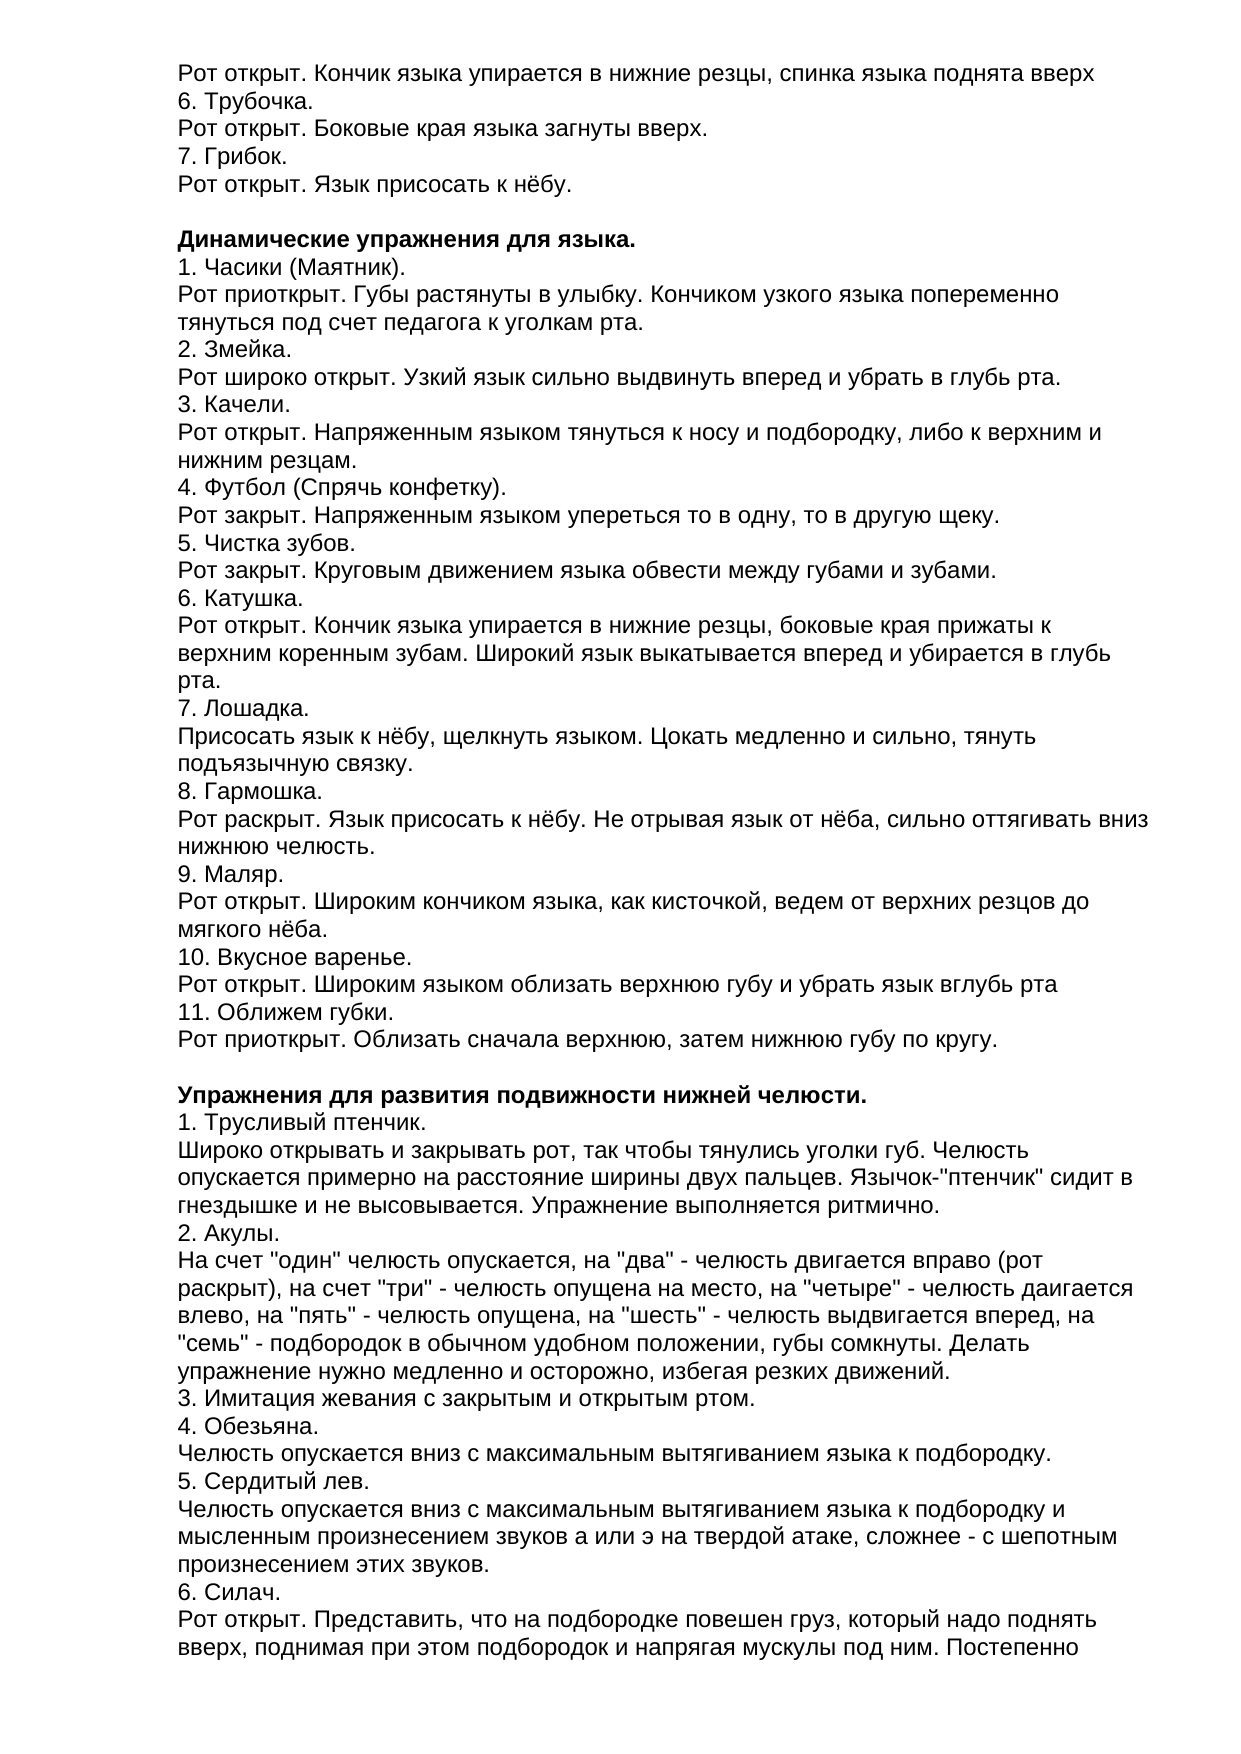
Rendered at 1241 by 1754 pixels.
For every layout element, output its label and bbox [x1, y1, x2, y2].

text [177, 59, 1152, 1660]
